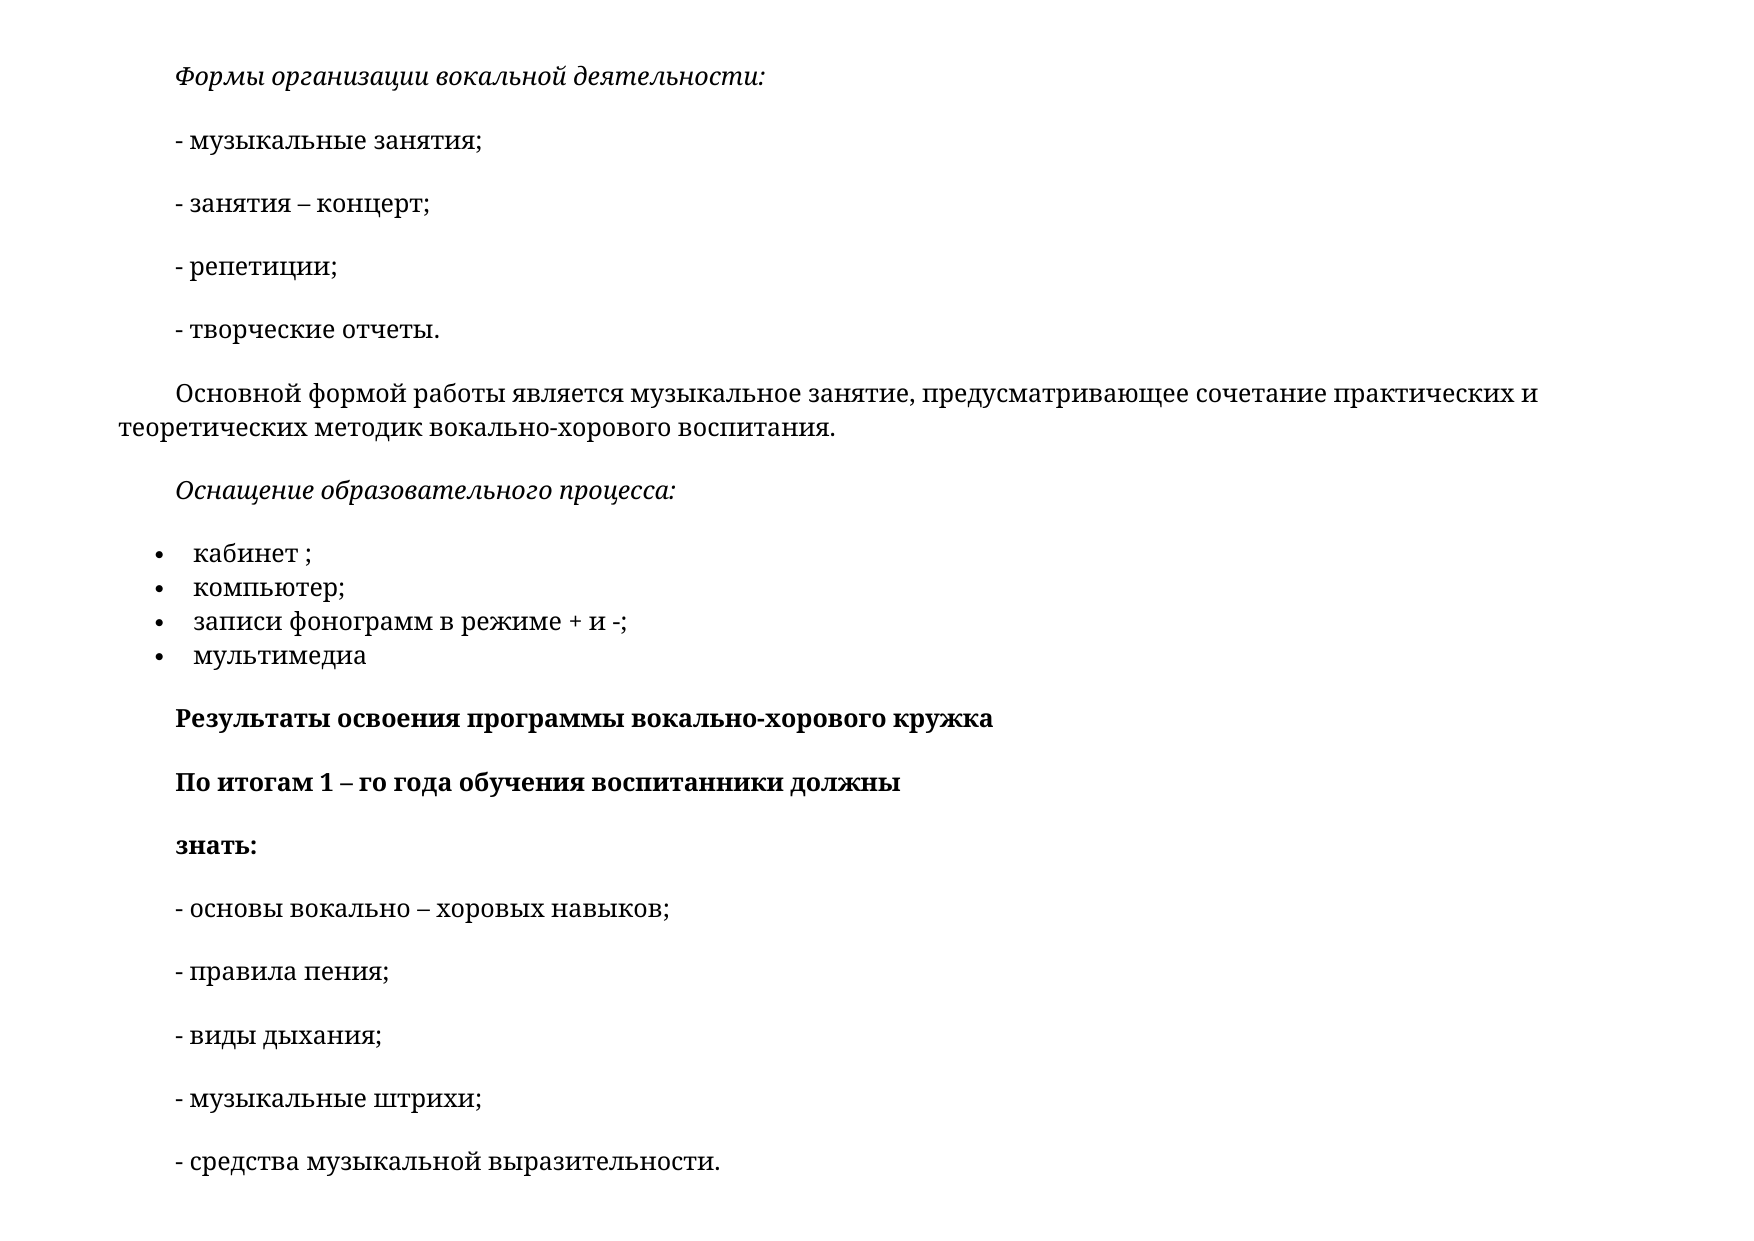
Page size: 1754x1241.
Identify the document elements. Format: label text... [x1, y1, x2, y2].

text - репетиции; [118, 249, 1636, 283]
list мультимедиа [156, 638, 1636, 672]
text знать: [118, 828, 1636, 862]
text - музыкальные штрихи; [118, 1081, 1636, 1114]
text По итогам 1 – го года обучения воспитанники должны [118, 764, 1636, 798]
text - занятия – концерт; [118, 186, 1636, 219]
text Оснащение образовательного процесса: [118, 472, 1636, 507]
text Результаты освоения программы вокально-хорового кружка [118, 701, 1636, 735]
list кабинет ; [156, 536, 1636, 570]
text Основной формой работы является музыкальное занятие, предусматривающее сочетание практических и теоретических методик вокально-хорового воспитания. [118, 375, 1636, 443]
list компьютер; [156, 570, 1636, 604]
text - основы вокально – хоровых навыков; [118, 891, 1636, 925]
text - правила пения; [118, 954, 1636, 988]
text - средства музыкальной выразительности. [118, 1144, 1636, 1178]
text - творческие отчеты. [118, 312, 1636, 346]
list записи фонограмм в режиме + и -; [156, 604, 1636, 638]
text Формы организации вокальной деятельности: [118, 59, 1636, 93]
text - виды дыхания; [118, 1017, 1636, 1051]
text - музыкальные занятия; [118, 122, 1636, 156]
